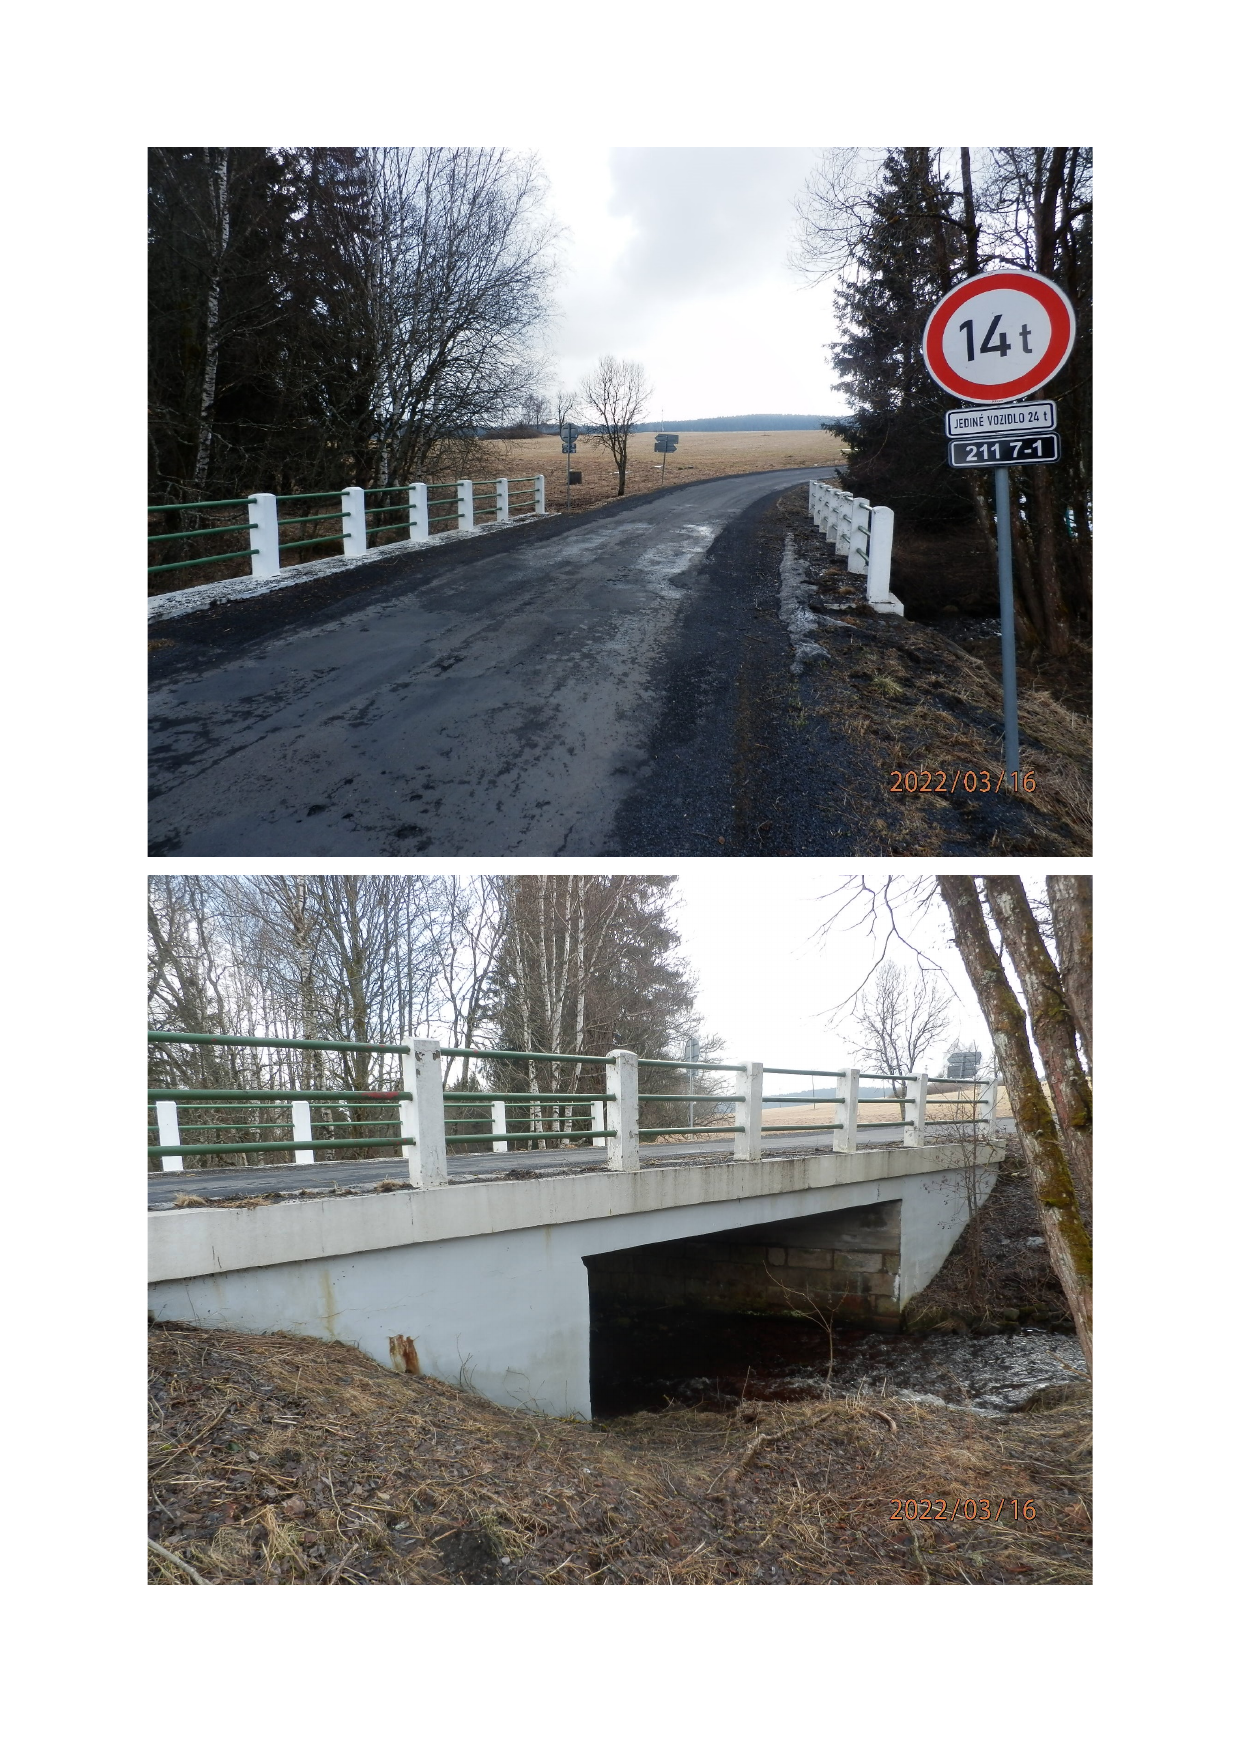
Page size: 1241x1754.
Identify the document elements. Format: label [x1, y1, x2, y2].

picture [147, 147, 1093, 857]
picture [147, 875, 1093, 1585]
